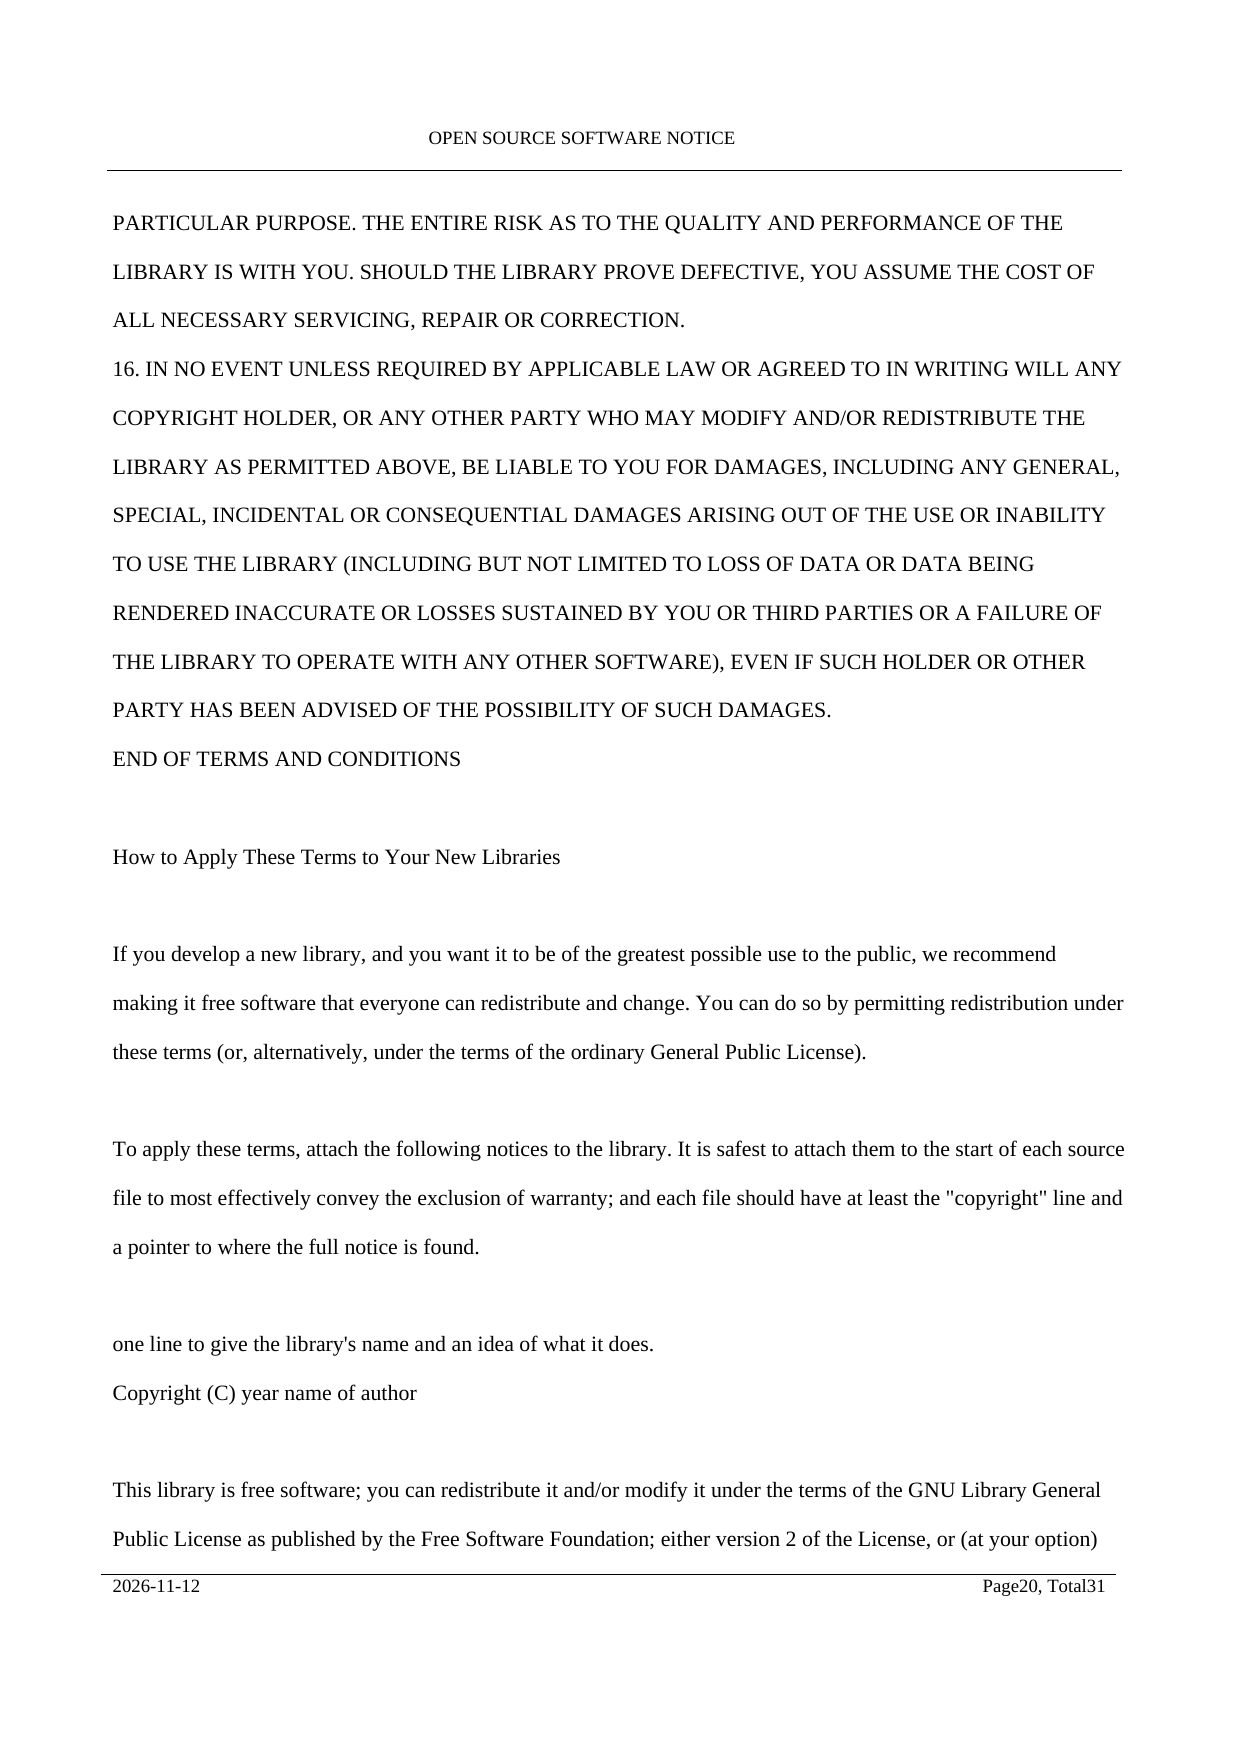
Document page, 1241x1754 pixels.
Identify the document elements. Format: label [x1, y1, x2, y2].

text [112, 206, 1128, 1555]
